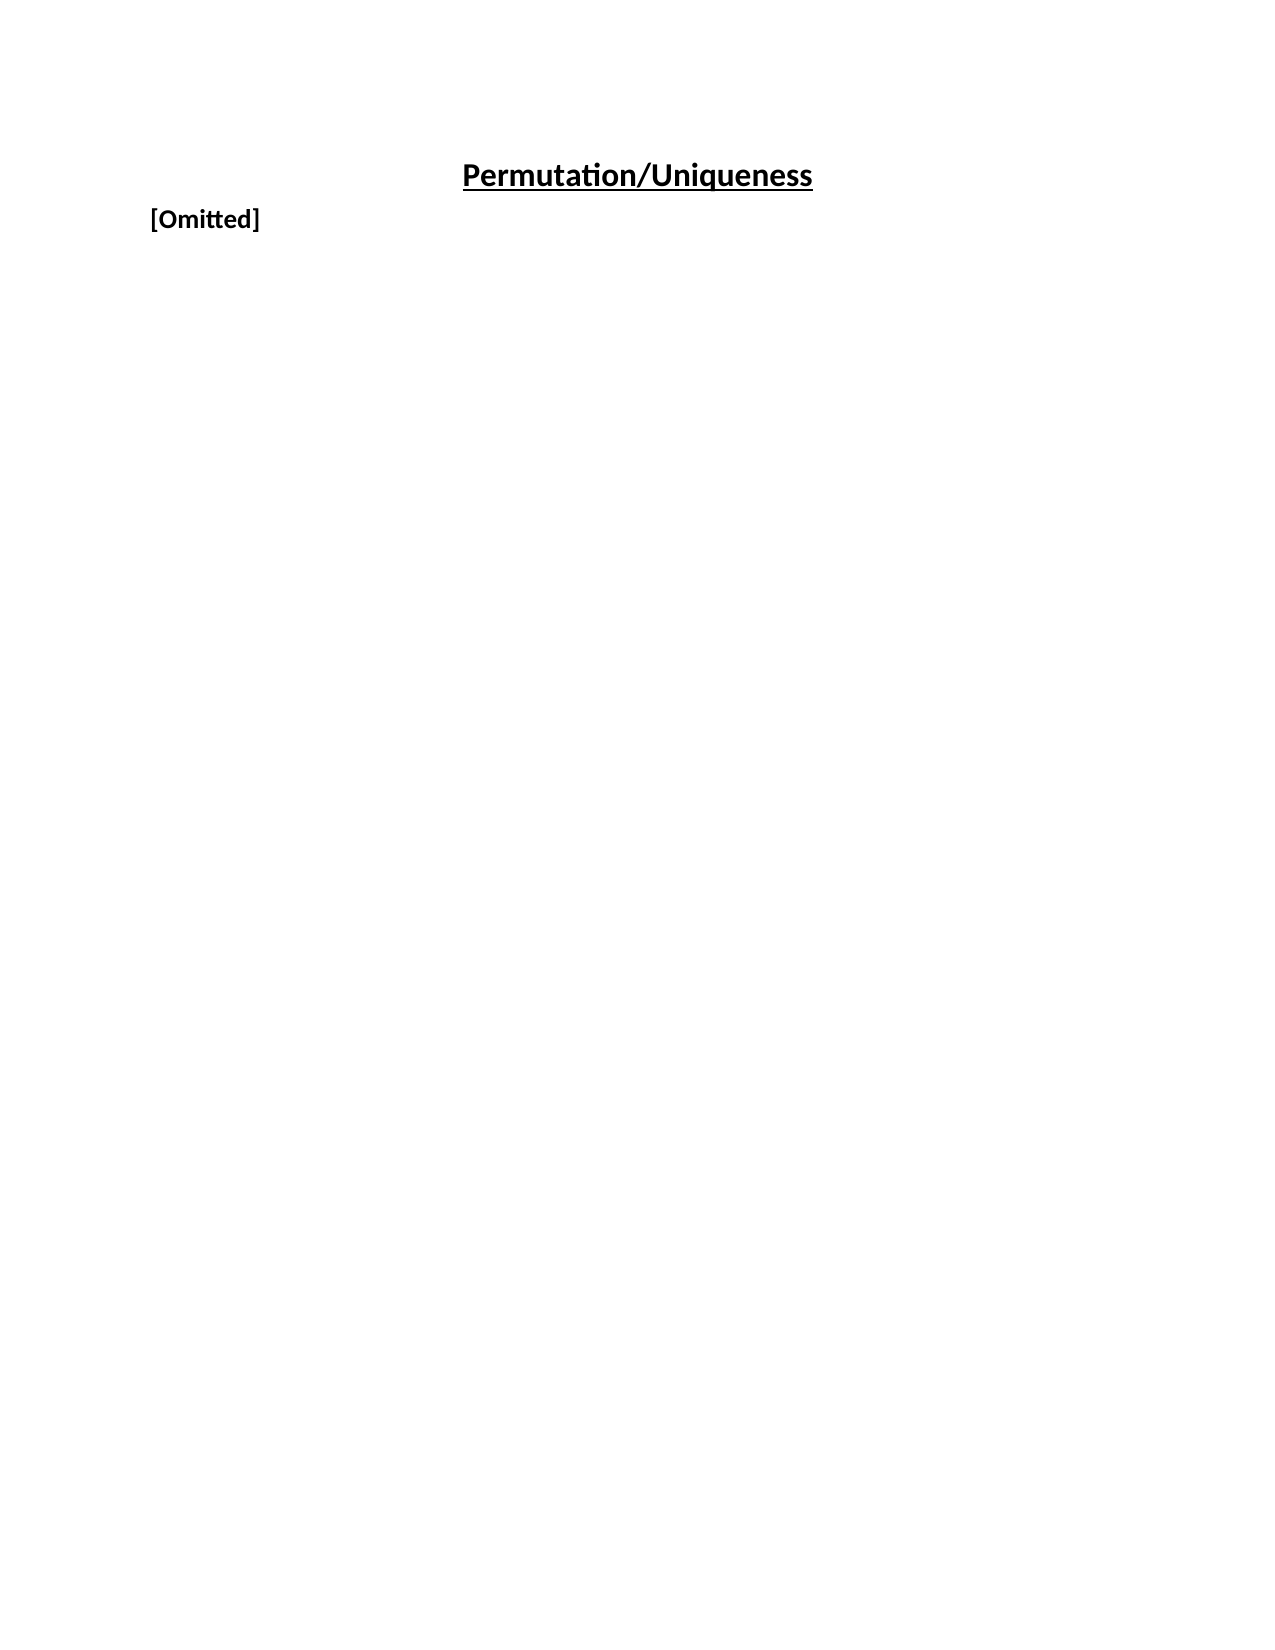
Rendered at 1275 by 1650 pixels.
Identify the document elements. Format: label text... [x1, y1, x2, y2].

subtitle [Omitted] [150, 202, 1125, 235]
subtitle Permutation/Uniqueness [150, 154, 1125, 195]
